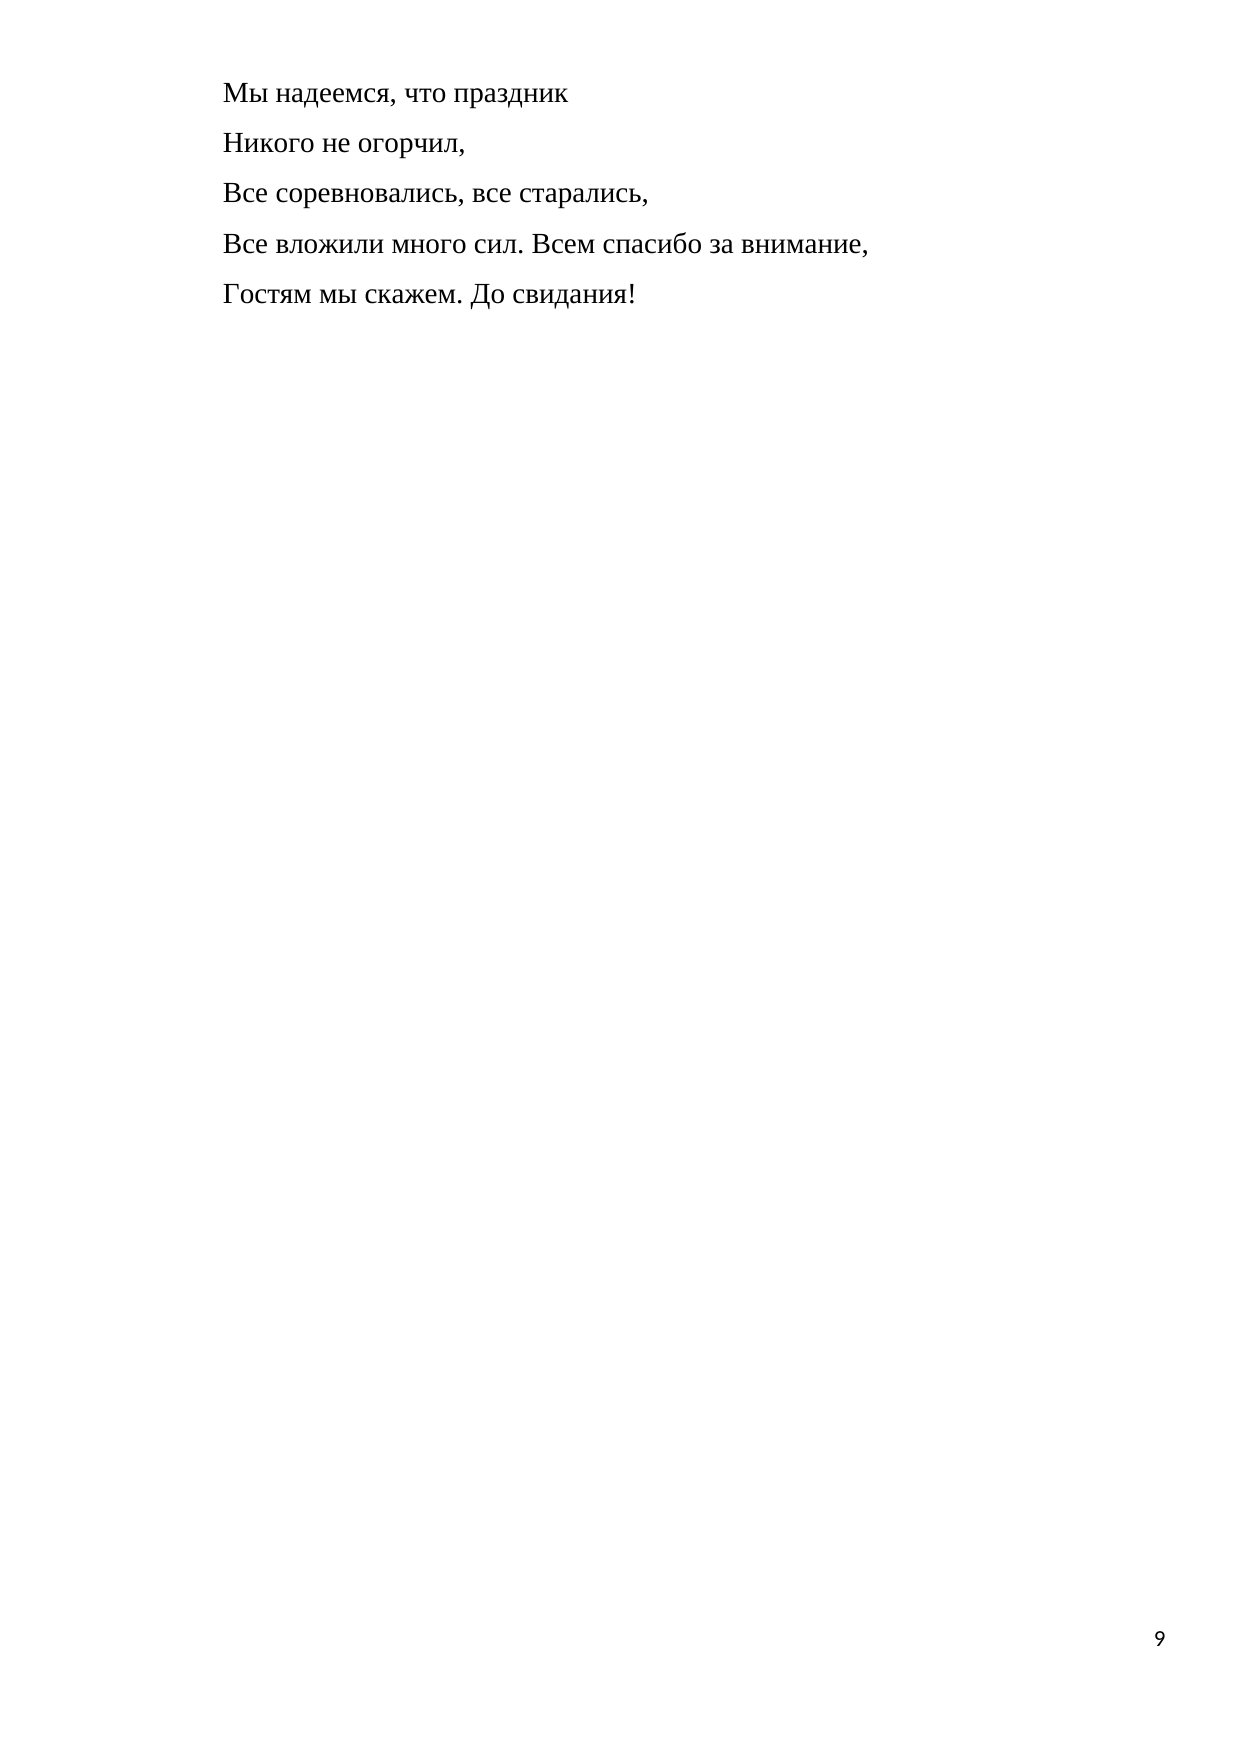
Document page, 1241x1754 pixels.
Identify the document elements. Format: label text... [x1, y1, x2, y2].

text Все соревновались, все старались, [75, 176, 1165, 209]
text Гостям мы скажем. До свидания! [75, 276, 1165, 310]
text Никого не огорчил, [75, 125, 1165, 159]
text Мы надеемся, что праздник [75, 75, 1165, 108]
text Все вложили много сил. Всем спасибо за внимание, [75, 226, 1165, 259]
